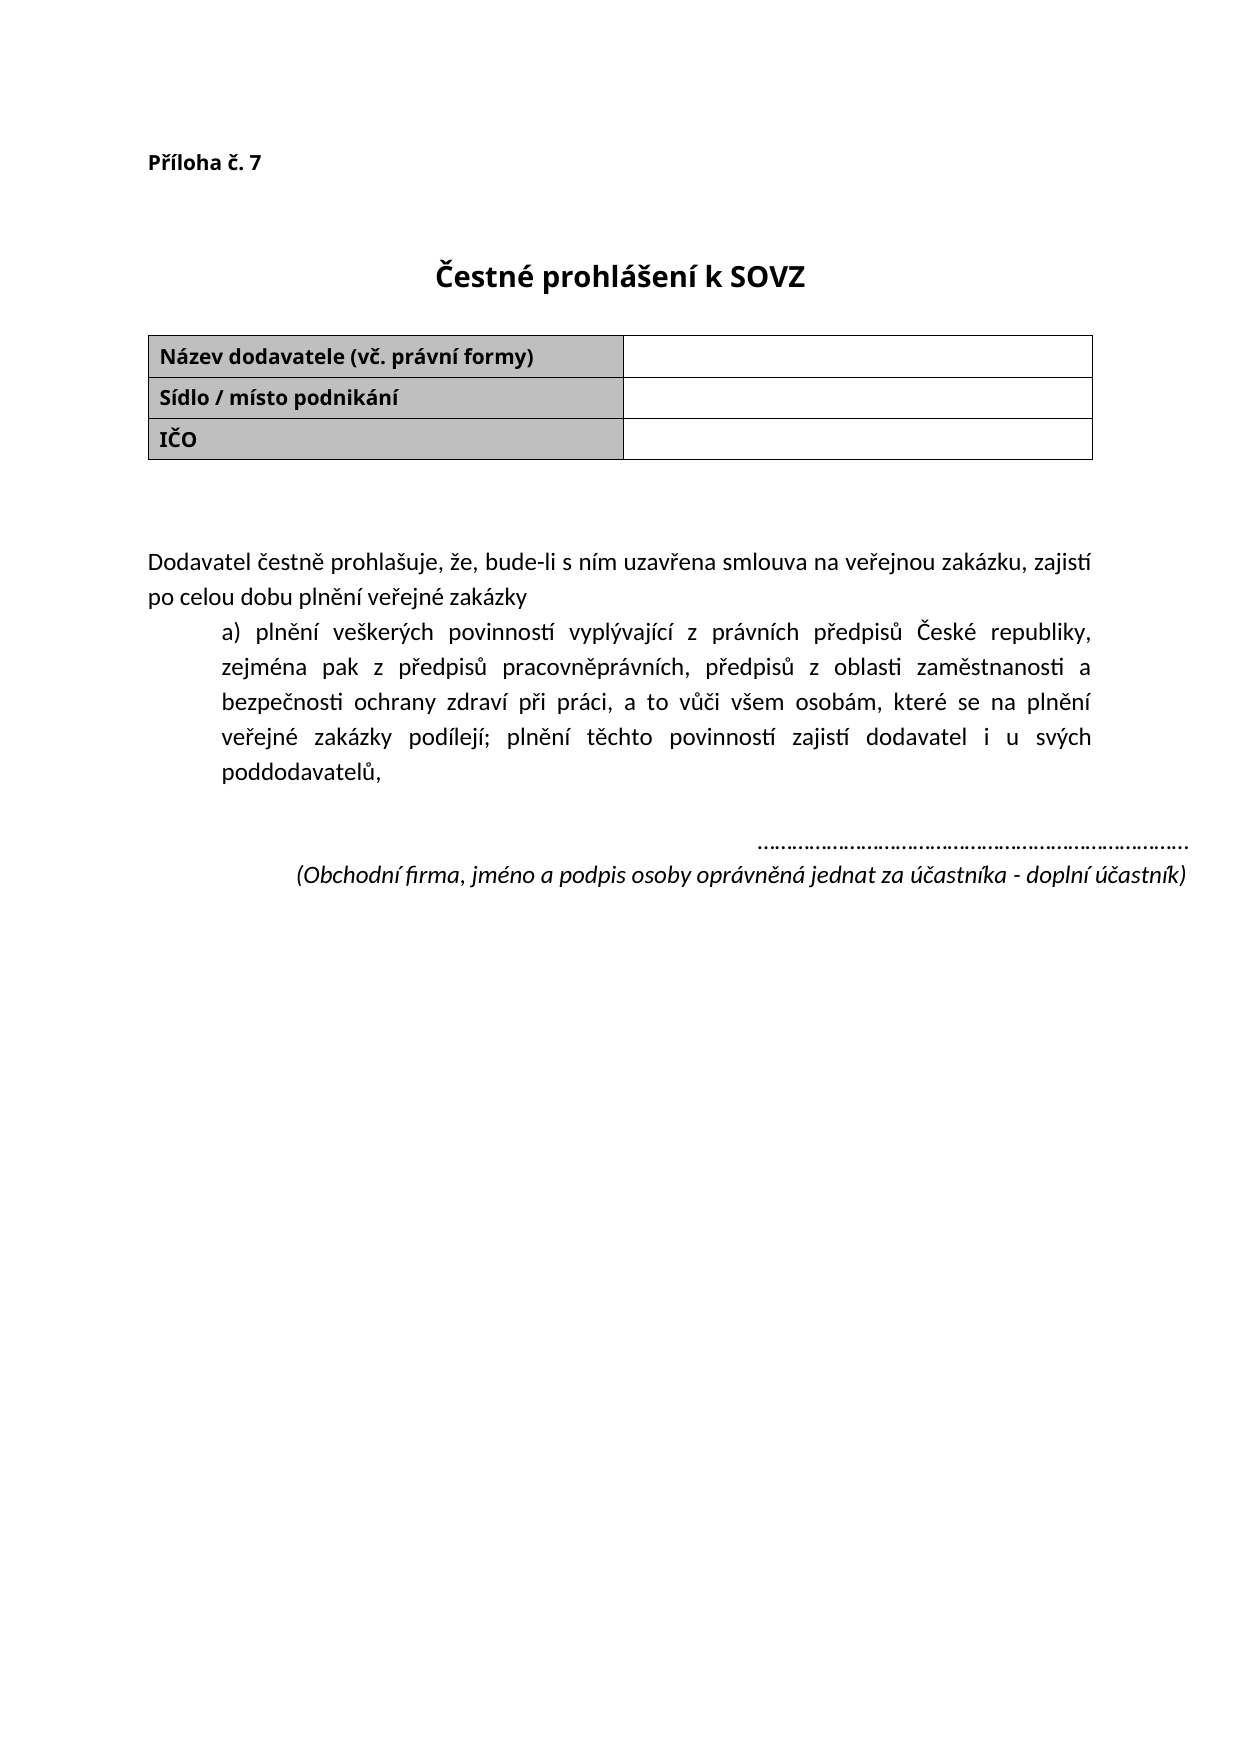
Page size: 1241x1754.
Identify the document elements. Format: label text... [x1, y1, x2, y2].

table_header [624, 336, 1092, 377]
table_header ………………………………………………………………… [40, 825, 1200, 859]
table_cell (Obchodní firma, jméno a podpis osoby oprávněná jednat za účastníka - doplní účastník) [40, 860, 1200, 929]
table_cell IČO [149, 419, 623, 459]
table_cell Sídlo / místo podnikání [149, 378, 623, 418]
table_cell [624, 419, 1092, 459]
text a) plnění veškerých povinností vyplývající z právních předpisů České republiky, zejména pak z předpisů pracovněprávních, předpisů z oblasti zaměstnanosti a bezpečnosti ochrany zdraví při práci, a to vůči všem osobám, které se na plnění veřejné zakázky podílejí; plnění těchto povinností zajistí dodavatel i u svých poddodavatelů, [221, 617, 1093, 787]
text Čestné prohlášení k SOVZ [148, 256, 1093, 296]
table_cell [624, 378, 1092, 418]
text Příloha č. 7 [148, 148, 1093, 176]
table_header Název dodavatele (vč. právní formy) [149, 336, 623, 377]
text Dodavatel čestně prohlašuje, že, bude-li s ním uzavřena smlouva na veřejnou zakázku, zajistí po celou dobu plnění veřejné zakázky [148, 547, 1093, 612]
